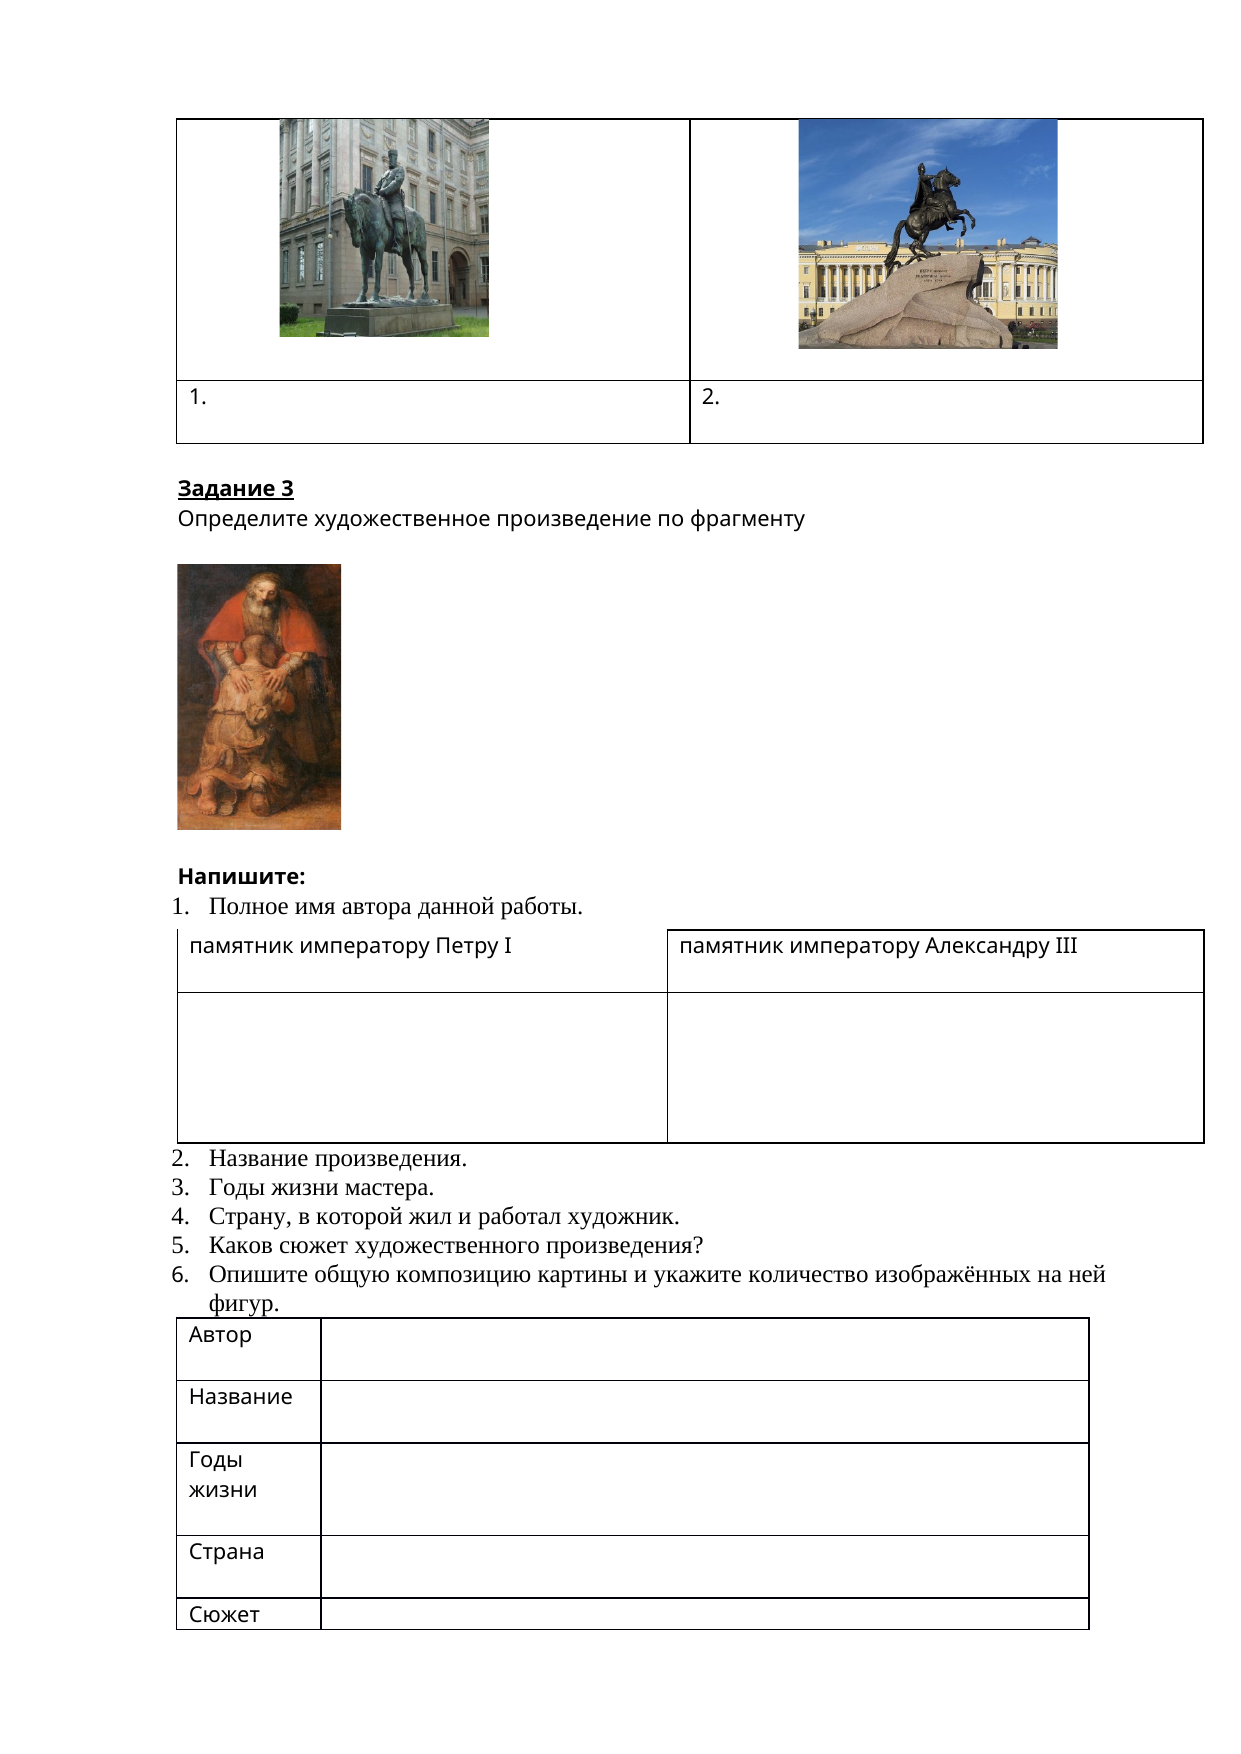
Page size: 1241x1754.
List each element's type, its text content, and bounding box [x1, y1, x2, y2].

table_cell [322, 1444, 1088, 1535]
table_cell [178, 993, 667, 1142]
list Полное имя автора данной работы. [171, 891, 1152, 919]
list Название произведения. [171, 919, 1152, 1172]
table_header Автор [177, 1319, 320, 1380]
list Каков сюжет художественного произведения? [171, 1230, 1152, 1258]
text Задание 3 [177, 473, 1152, 503]
list Годы жизни мастера. [171, 1172, 1152, 1201]
table_cell [322, 1536, 1088, 1597]
list Страну, в которой жил и работал художник. [171, 1201, 1152, 1230]
table_cell 1. [177, 381, 689, 442]
table_cell Сюжет [177, 1599, 320, 1629]
table_header [691, 120, 1202, 380]
table_cell памятник императору Александру III [668, 931, 1203, 991]
table_header [322, 1319, 1088, 1380]
text Напишите: [177, 861, 1152, 891]
table_cell [668, 993, 1203, 1142]
picture [177, 564, 342, 830]
table_cell [322, 1599, 1088, 1629]
text Определите художественное произведение по фрагменту [177, 503, 1152, 533]
table_cell памятник императору Петру I [178, 929, 667, 991]
picture [798, 119, 1058, 349]
table_cell [322, 1381, 1088, 1442]
picture [279, 119, 489, 337]
list Опишите общую композицию картины и укажите количество изображённых на ней фигур. [171, 1258, 1152, 1317]
table_cell Годы жизни [177, 1444, 320, 1535]
table_header [177, 120, 689, 380]
table_cell Страна [177, 1536, 320, 1597]
table_cell Название [177, 1381, 320, 1442]
table_cell 2. [691, 381, 1202, 442]
